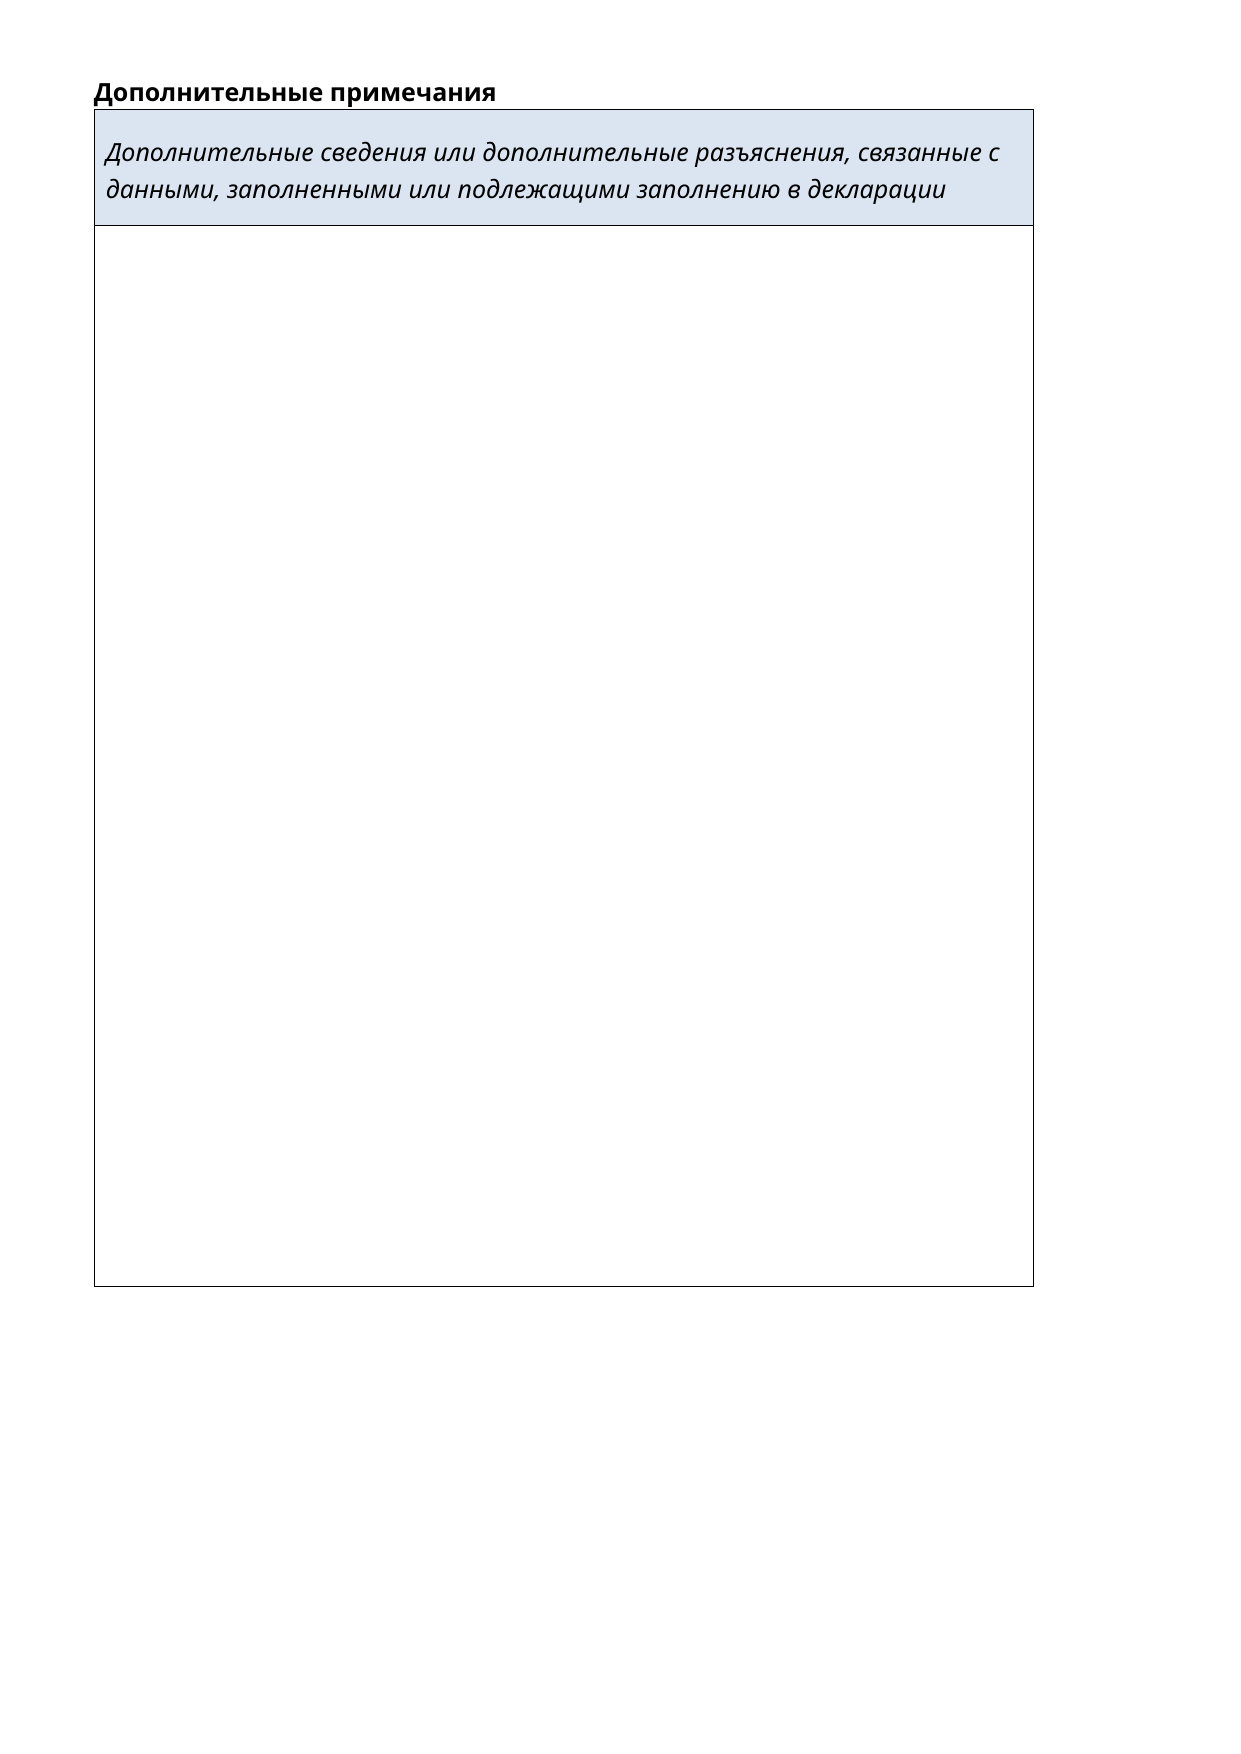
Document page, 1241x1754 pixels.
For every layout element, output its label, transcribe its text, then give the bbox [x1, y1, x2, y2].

table_cell [95, 226, 1033, 1286]
text Дополнительные примечания [94, 75, 1171, 109]
table_header Дополнительные сведения или дополнительные разъяснения, связанные с данными, заполненными или подлежащими заполнению в декларации [95, 110, 1033, 225]
